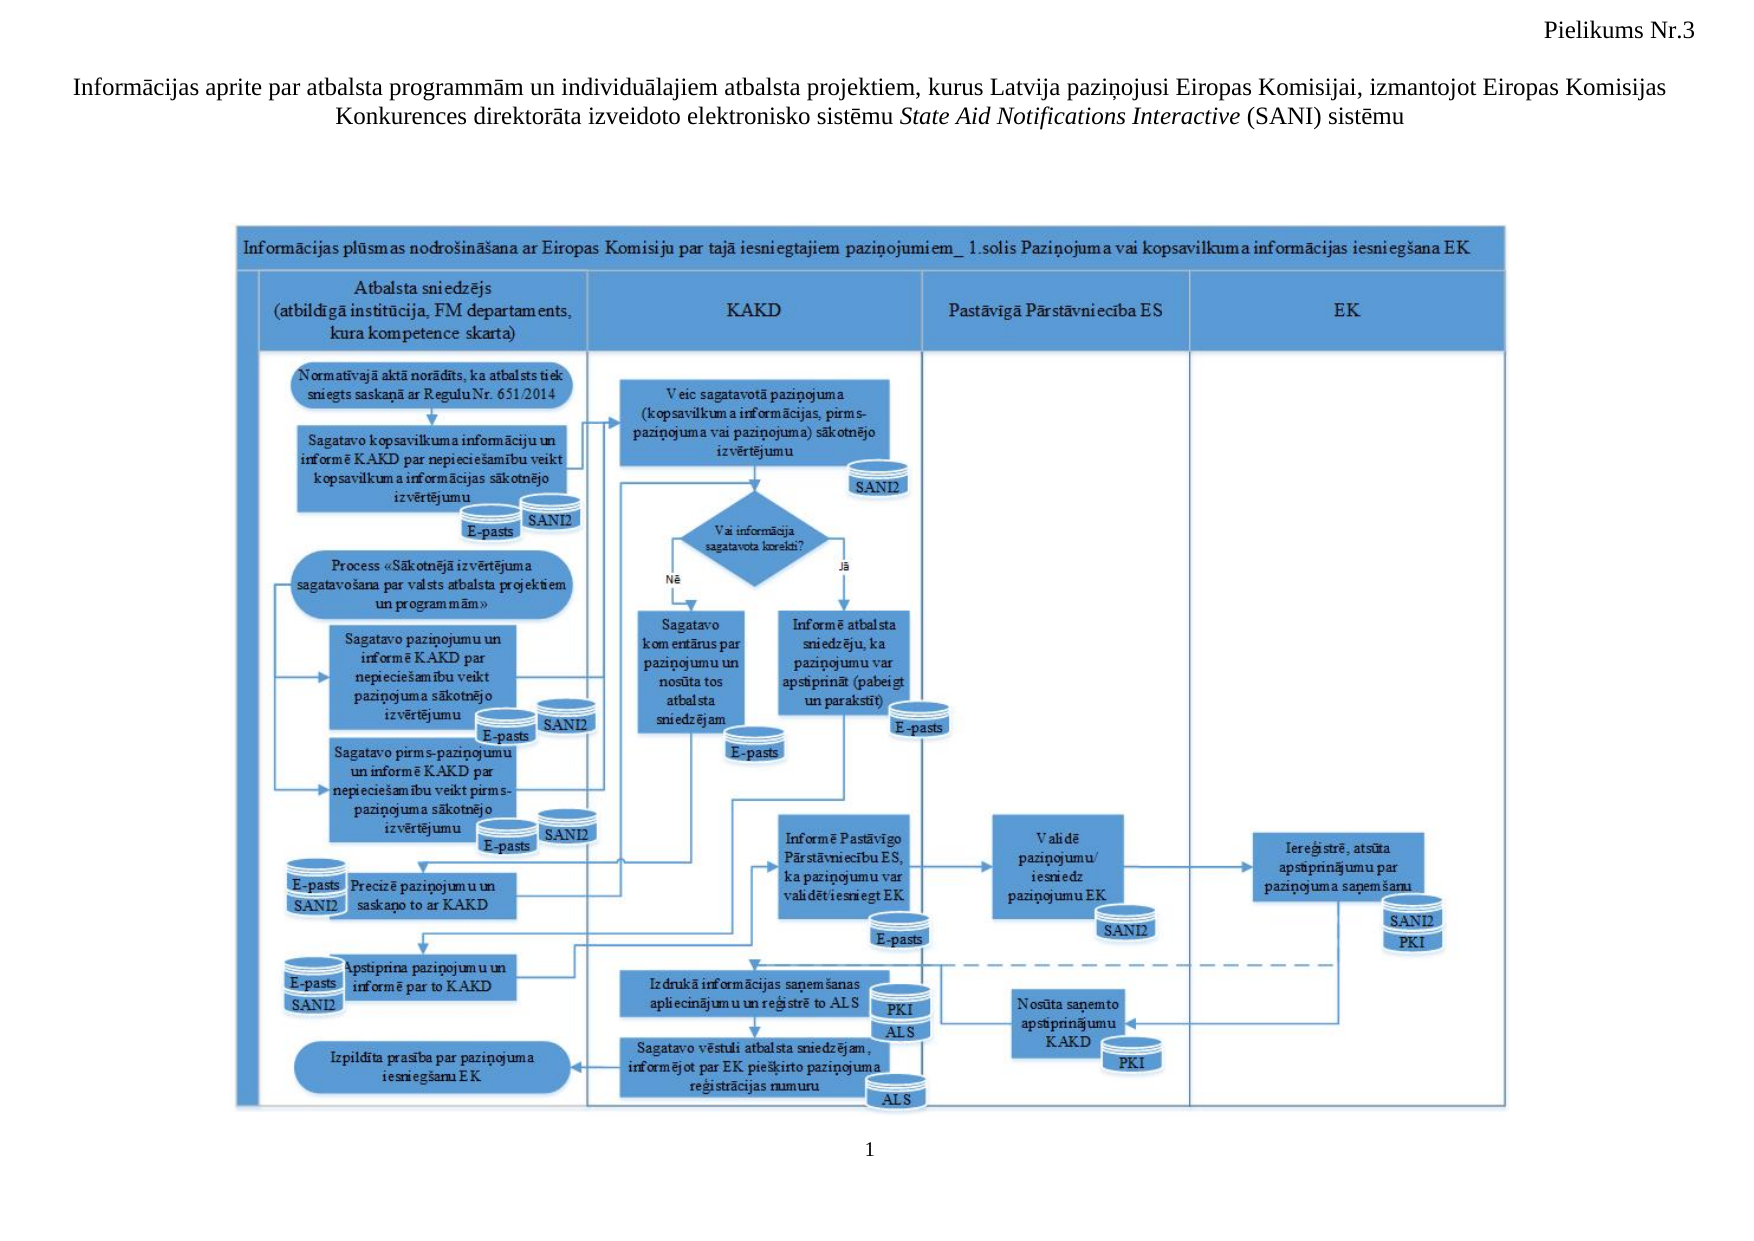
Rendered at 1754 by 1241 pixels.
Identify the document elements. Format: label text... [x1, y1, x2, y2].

picture [228, 223, 1509, 1114]
text Informācijas aprite par atbalsta programmām un individuālajiem atbalsta projektiem, kurus Latvija paziņojusi Eiropas Komisijai, izmantojot Eiropas Komisijas Konkurences direktorāta izveidoto elektronisko sistēmu State Aid Notifications Interactive (SANI) sistēmu [44, 72, 1695, 130]
text Pielikums Nr.3 [44, 15, 1695, 43]
